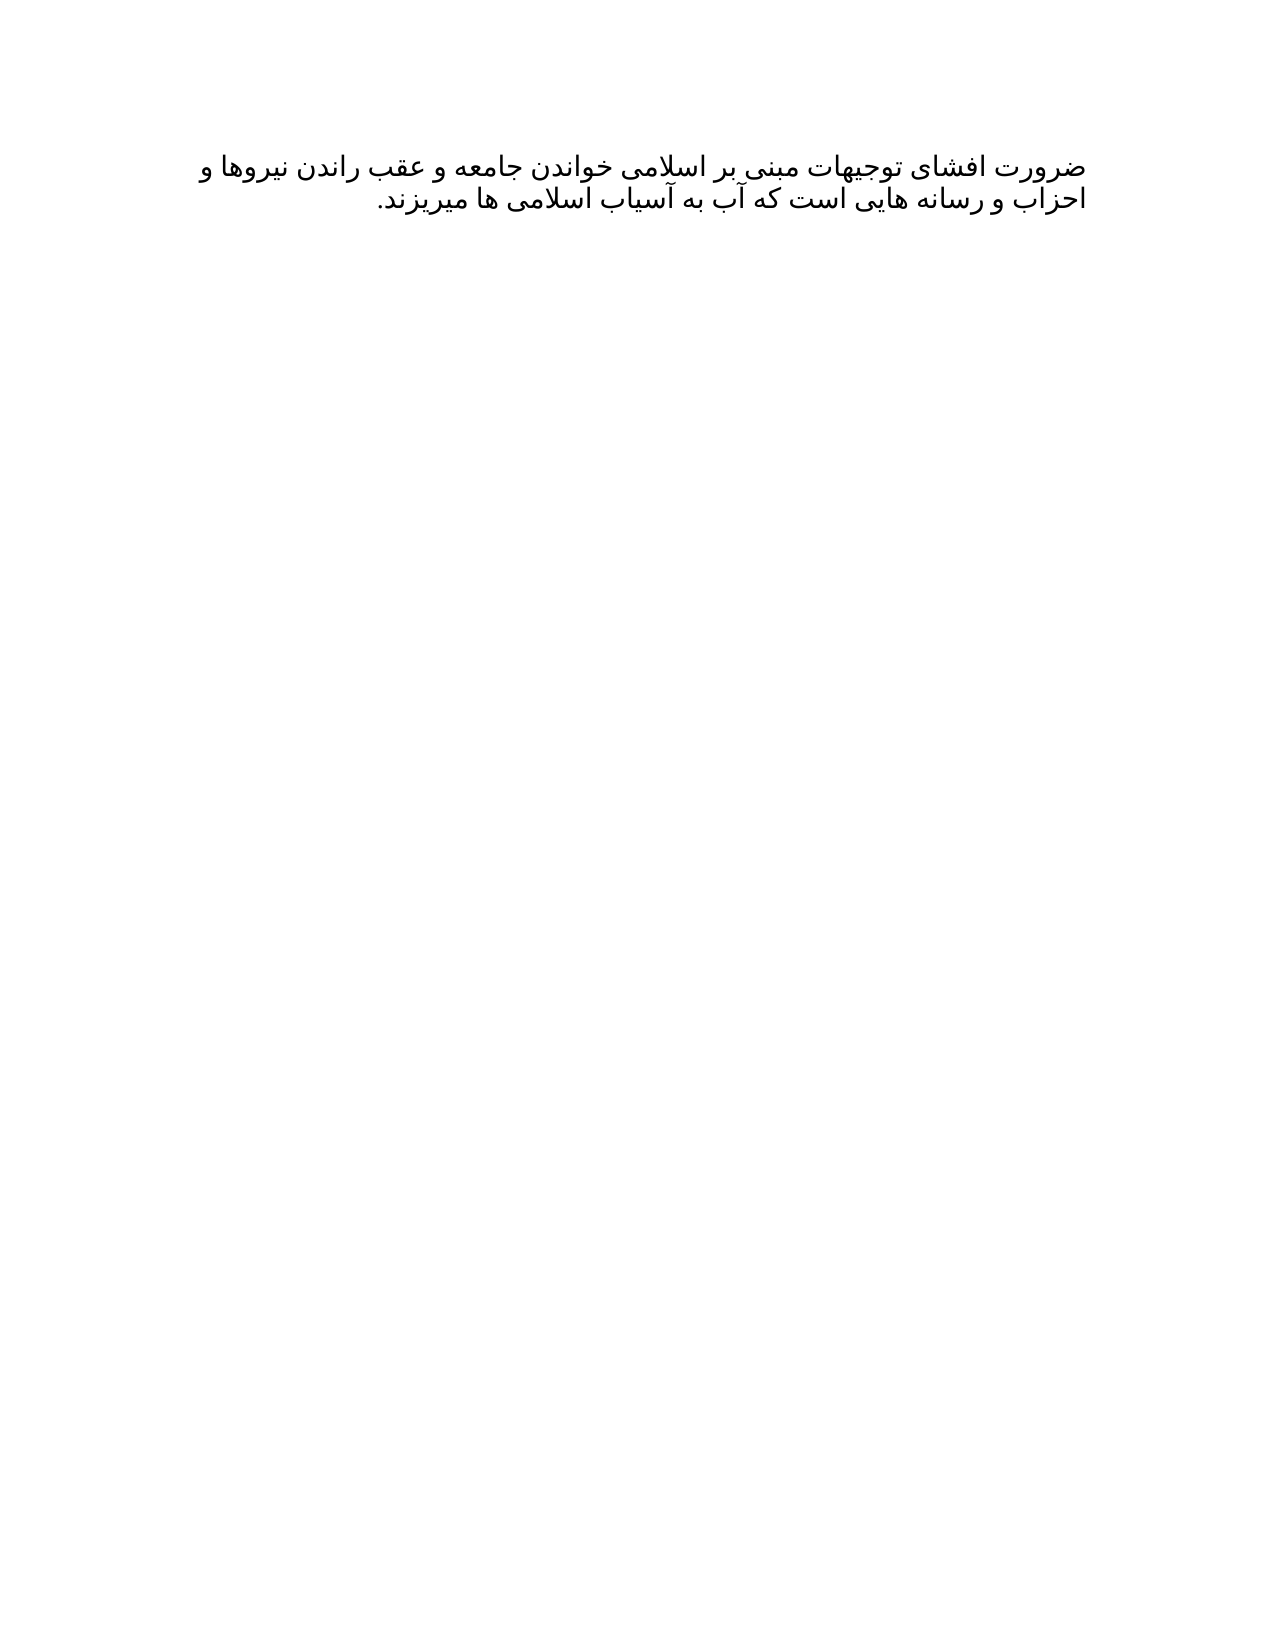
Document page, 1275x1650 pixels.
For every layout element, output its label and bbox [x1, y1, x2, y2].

text [187, 150, 1087, 215]
